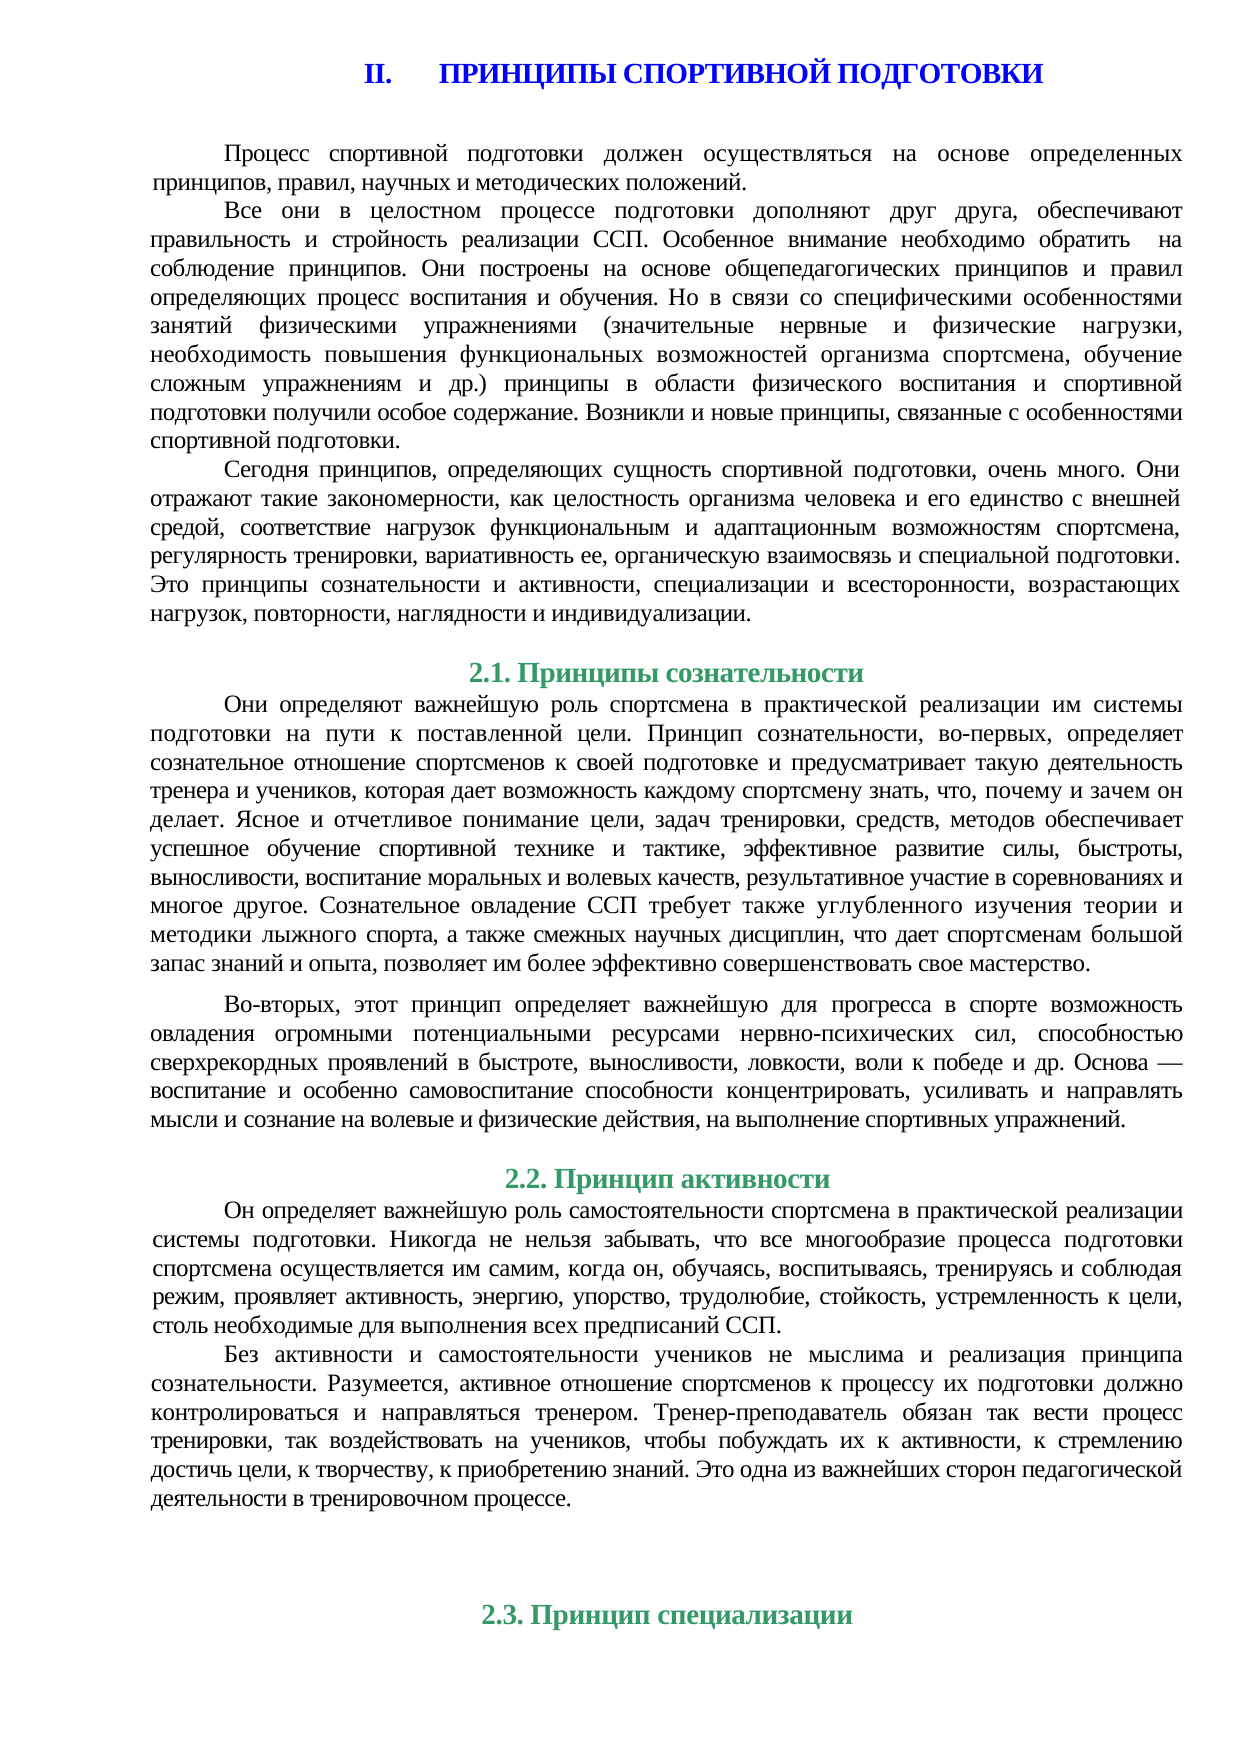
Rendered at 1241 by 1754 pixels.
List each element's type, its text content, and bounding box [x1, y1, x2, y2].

text Во-вторых, этот принцип определяет важнейшую для прогресса в спорте возможность овладения огромными потенциальными ресурсами нервно-психических сил, способностью сверхрекордных проявлений в быстроте, выносливости, ловкости, воли к победе и др. Основа — воспитание и особенно самовоспитание способности концентрировать, усиливать и направлять мысли и сознание на волевые и физические действия, на выполнение спортивных упражнений. [150, 989, 1183, 1133]
text Процесс спортивной подготовки должен осуществляться на основе определенных принципов, правил, научных и методических положений. [152, 138, 1183, 196]
text 2.3. Принцип специализации [151, 1597, 1183, 1630]
text 2.2. Принцип активности [152, 1162, 1183, 1195]
list ПРИНЦИПЫ СПОРТИВНОЙ ПОДГОТОВКИ [262, 56, 1145, 90]
text Сегодня принципов, определяющих сущность спортивной подготовки, очень много. Они отражают такие закономерности, как целостность организма человека и его единство с внешней средой, соответствие нагрузок функциональным и адаптационным возможностям спортсмена, регулярность тренировки, вариативность ее, органическую взаимосвязь и специальной подготовки. Это принципы сознательности и активности, специализации и всесторонности, возрастающих нагрузок, повторности, наглядности и индивидуализации. [150, 454, 1180, 627]
text Они определяют важнейшую роль спортсмена в практической реализации им системы подготовки на пути к поставленной цели. Принцип сознательности, во-первых, определяет сознательное отношение спортсменов к своей подготовке и предусматривает такую деятельность тренера и учеников, которая дает возможность каждому спортсмену знать, что, почему и зачем он делает. Ясное и отчетливое понимание цели, задач тренировки, средств, методов обеспечивает успешное обучение спортивной технике и тактике, эффективное развитие силы, быстроты, выносливости, воспитание моральных и волевых качеств, результативное участие в соревнованиях и многое другое. Сознательное овладение ССП требует также углубленного изучения теории и методики лыжного спорта, а также смежных научных дисциплин, что дает спортсменам большой запас знаний и опыта, позволяет им более эффективно совершенствовать свое мастерство. [150, 689, 1183, 977]
text Все они в целостном процессе подготовки дополняют друг друга, обеспечивают правильность и стройность реализации ССП. Особенное внимание необходимо обратить на соблюдение принципов. Они построены на основе общепедагогических принципов и правил определяющих процесс воспитания и обучения. Но в связи со специфическими особенностями занятий физическими упражнениями (значительные нервные и физические нагрузки, необходимость повышения функциональных возможностей организма спортсмена, обучение сложным упражнениям и др.) принципы в области физического воспитания и спортивной подготовки получили особое содержание. Возникли и новые принципы, связанные с особенностями спортивной подготовки. [150, 196, 1183, 454]
text 2.1. Принципы сознательности [150, 656, 1183, 689]
text Без активности и самостоятельности учеников не мыслима и реализация принципа сознательности. Разумеется, активное отношение спортсменов к процессу их подготовки должно контролироваться и направляться тренером. Тренер-преподаватель обязан так вести процесс тренировки, так воздействовать на учеников, чтобы побуждать их к активности, к стремлению достичь цели, к творчеству, к приобретению знаний. Это одна из важнейших сторон педагогической деятельности в тренировочном процессе. [151, 1339, 1183, 1512]
text Он определяет важнейшую роль самостоятельности спортсмена в практической реализации системы подготовки. Никогда не нельзя забывать, что все многообразие процесса подготовки спортсмена осуществляется им самим, когда он, обучаясь, воспитываясь, тренируясь и соблюдая режим, проявляет активность, энергию, упорство, трудолюбие, стойкость, устремленность к цели, столь необходимые для выполнения всех предписаний ССП. [152, 1195, 1183, 1339]
